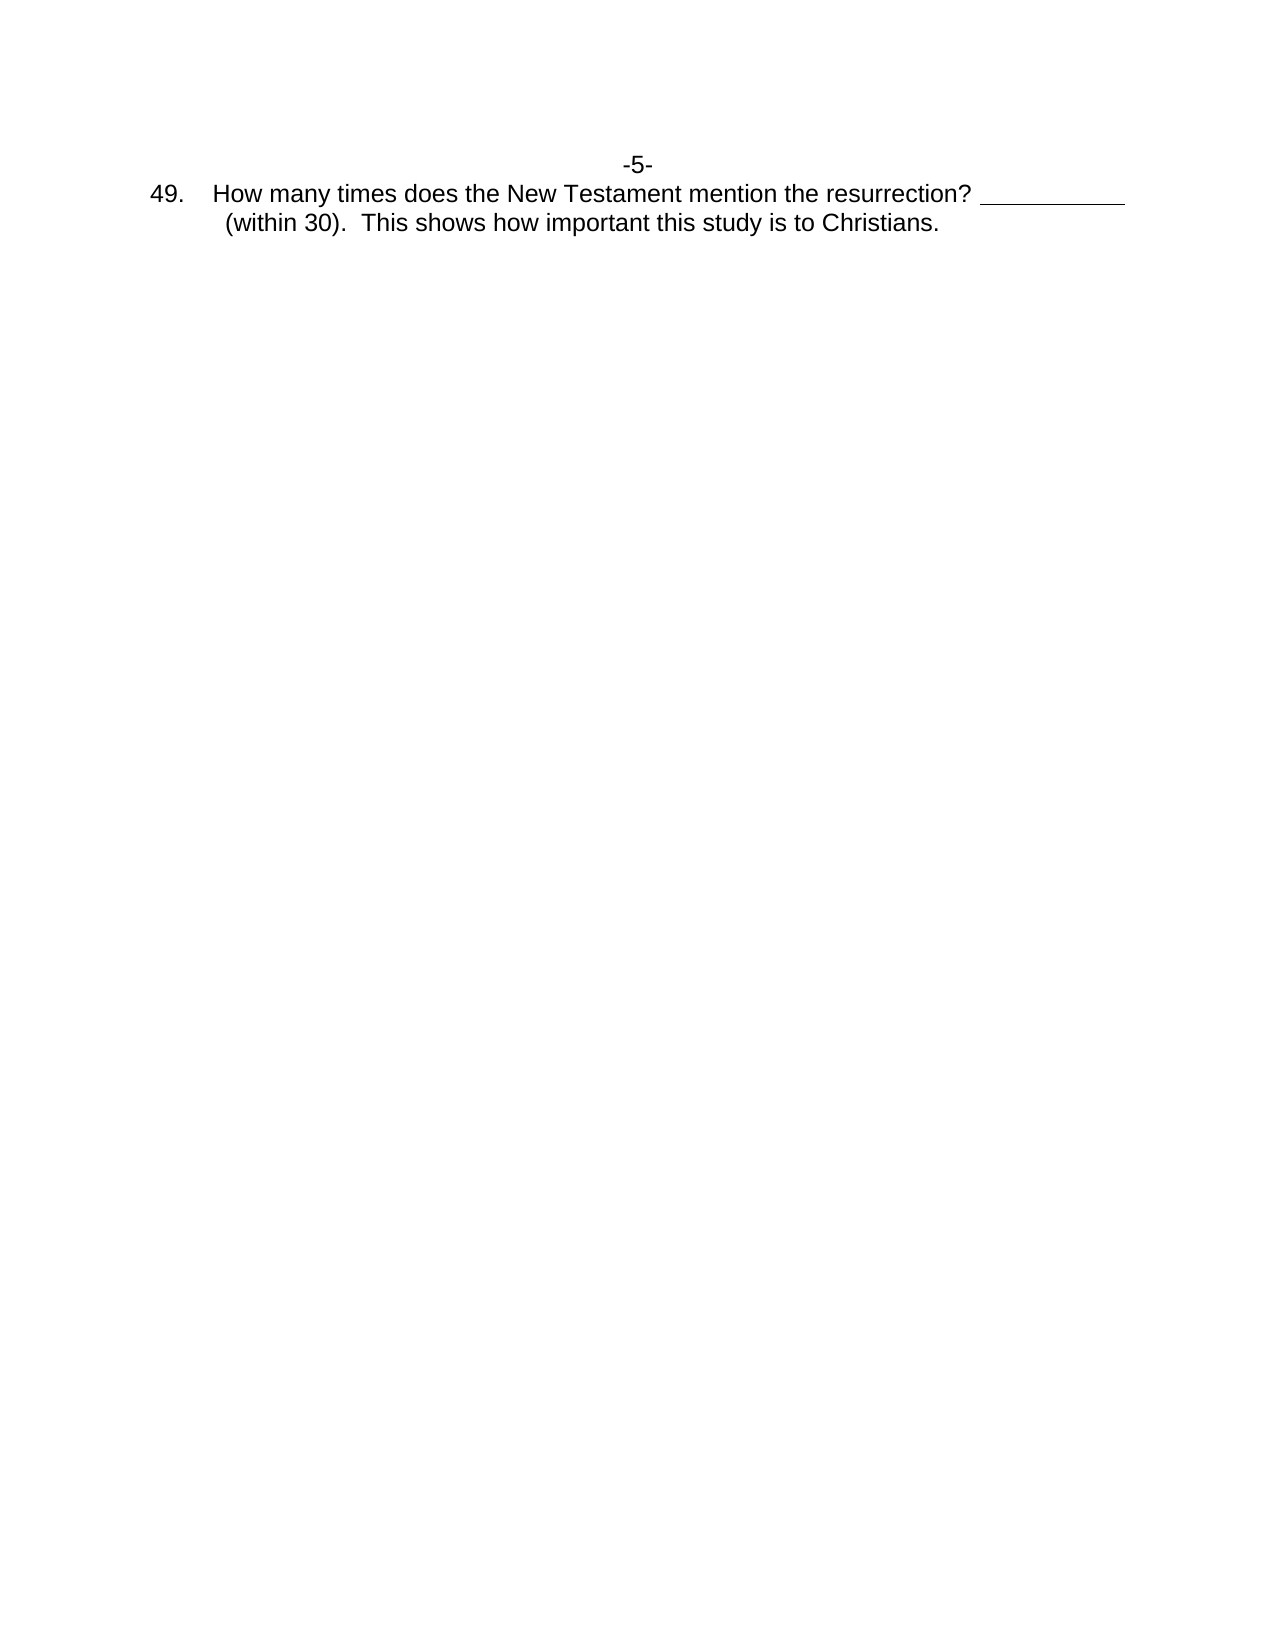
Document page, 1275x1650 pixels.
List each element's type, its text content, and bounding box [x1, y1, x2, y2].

text (within 30). This shows how important this study is to Christians. [150, 207, 1125, 236]
text 49. How many times does the New Testament mention the resurrection? [150, 150, 1125, 207]
